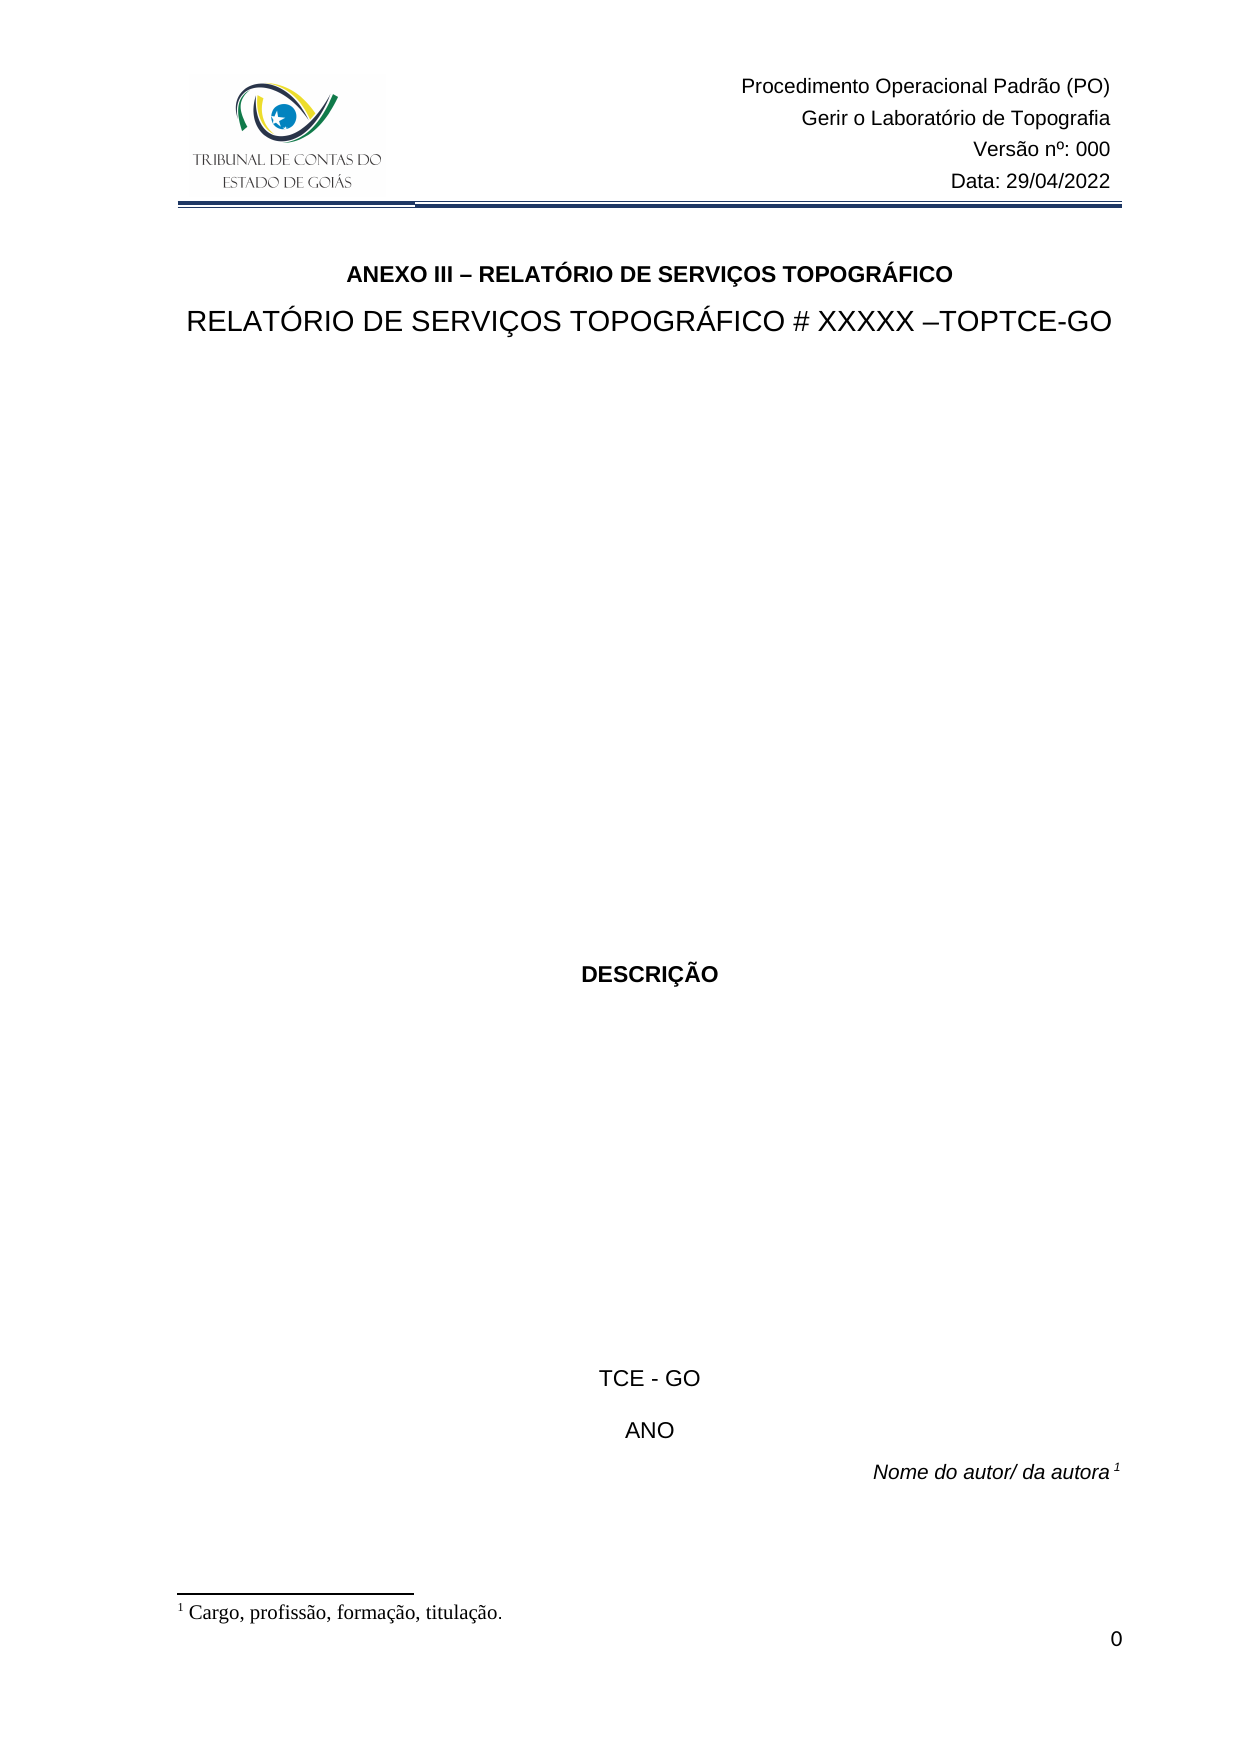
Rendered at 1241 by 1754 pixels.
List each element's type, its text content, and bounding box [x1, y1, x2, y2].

text ANO [177, 1417, 1122, 1443]
text RELATÓRIO DE SERVIÇOS TOPOGRÁFICO # XXXXX –TOPTCE-GO [177, 304, 1122, 338]
picture [188, 74, 386, 197]
text ANEXO III – RELATÓRIO DE SERVIÇOS TOPOGRÁFICO [177, 261, 1122, 288]
text DESCRIÇÃO [177, 961, 1122, 988]
text Nome do autor/ da autora [177, 1460, 1122, 1484]
text TCE - GO [177, 1365, 1122, 1391]
